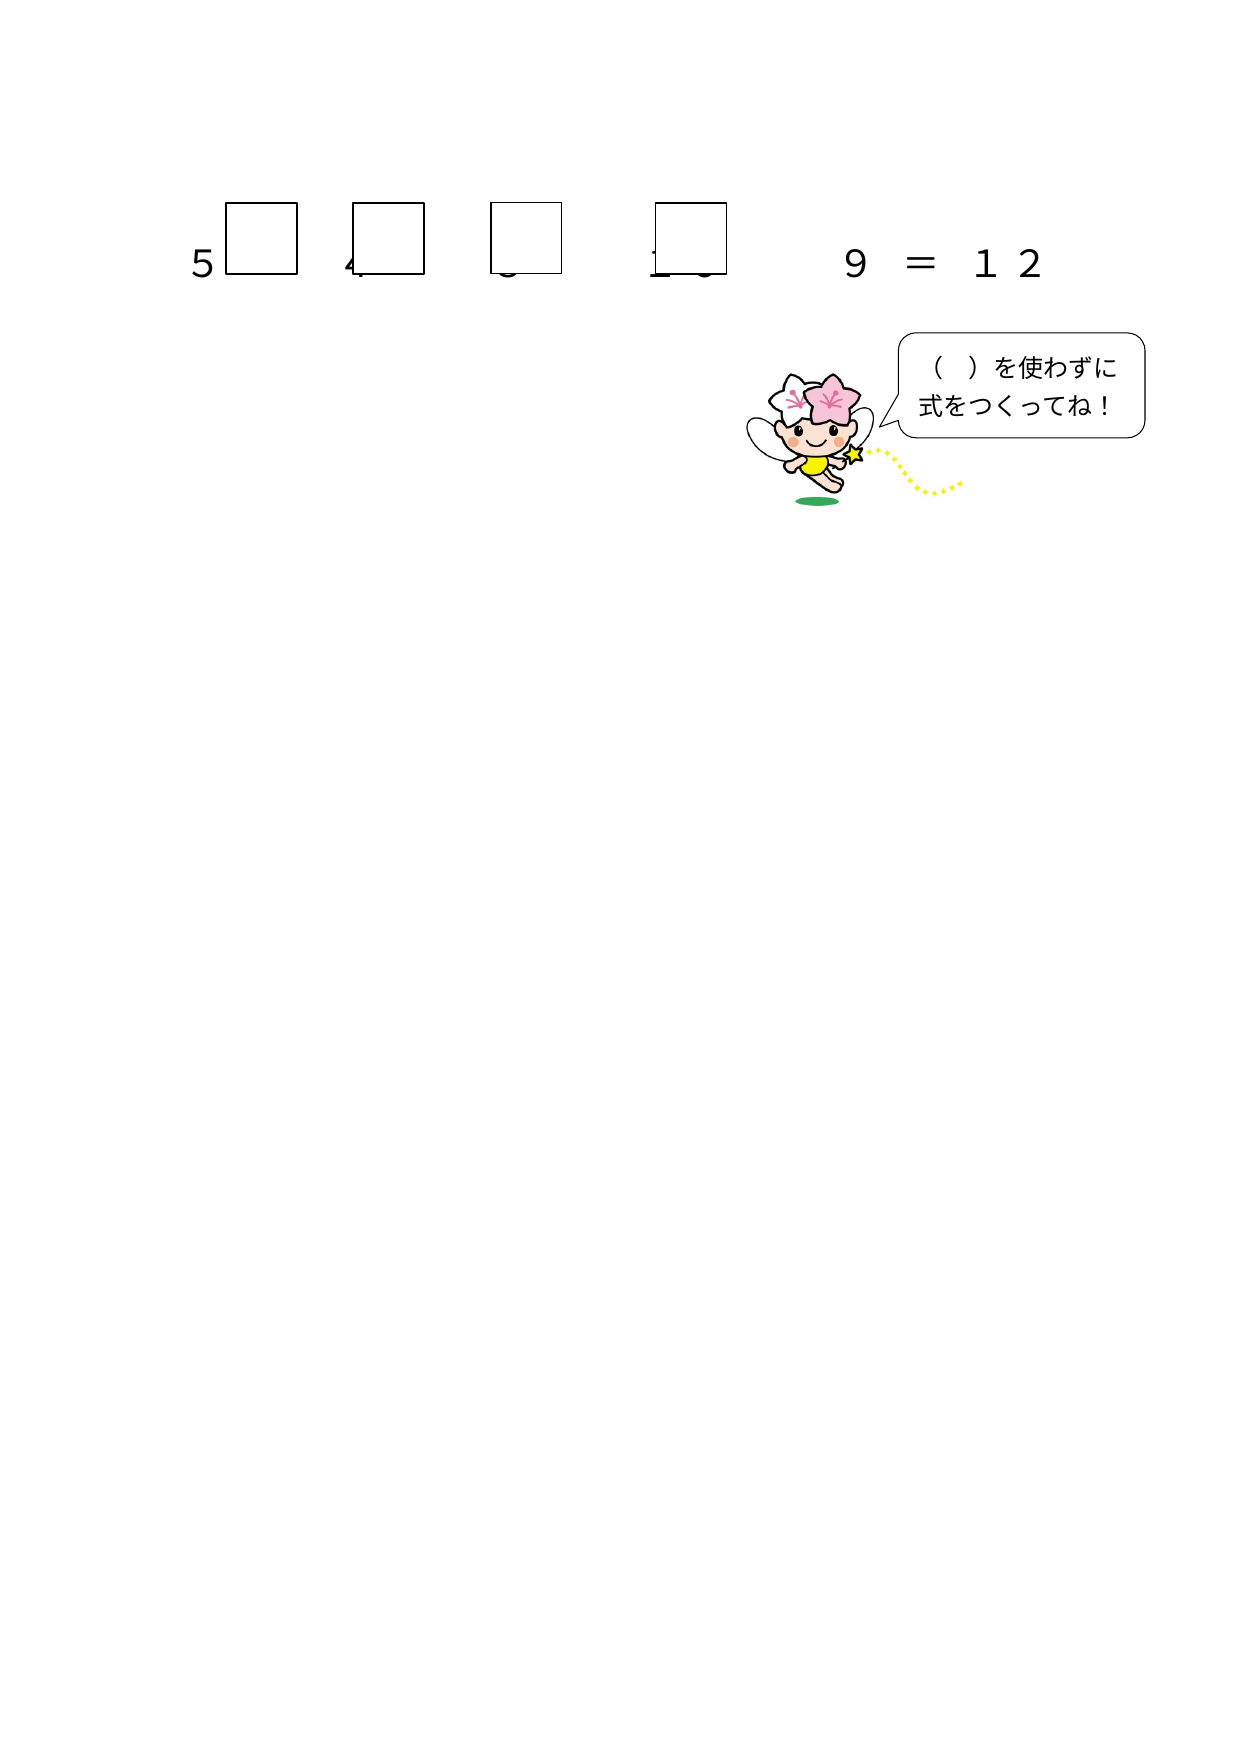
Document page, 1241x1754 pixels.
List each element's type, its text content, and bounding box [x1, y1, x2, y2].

text ５ ４ ８ １６ ９ ＝ １２ [98, 230, 1143, 293]
picture [741, 370, 965, 509]
